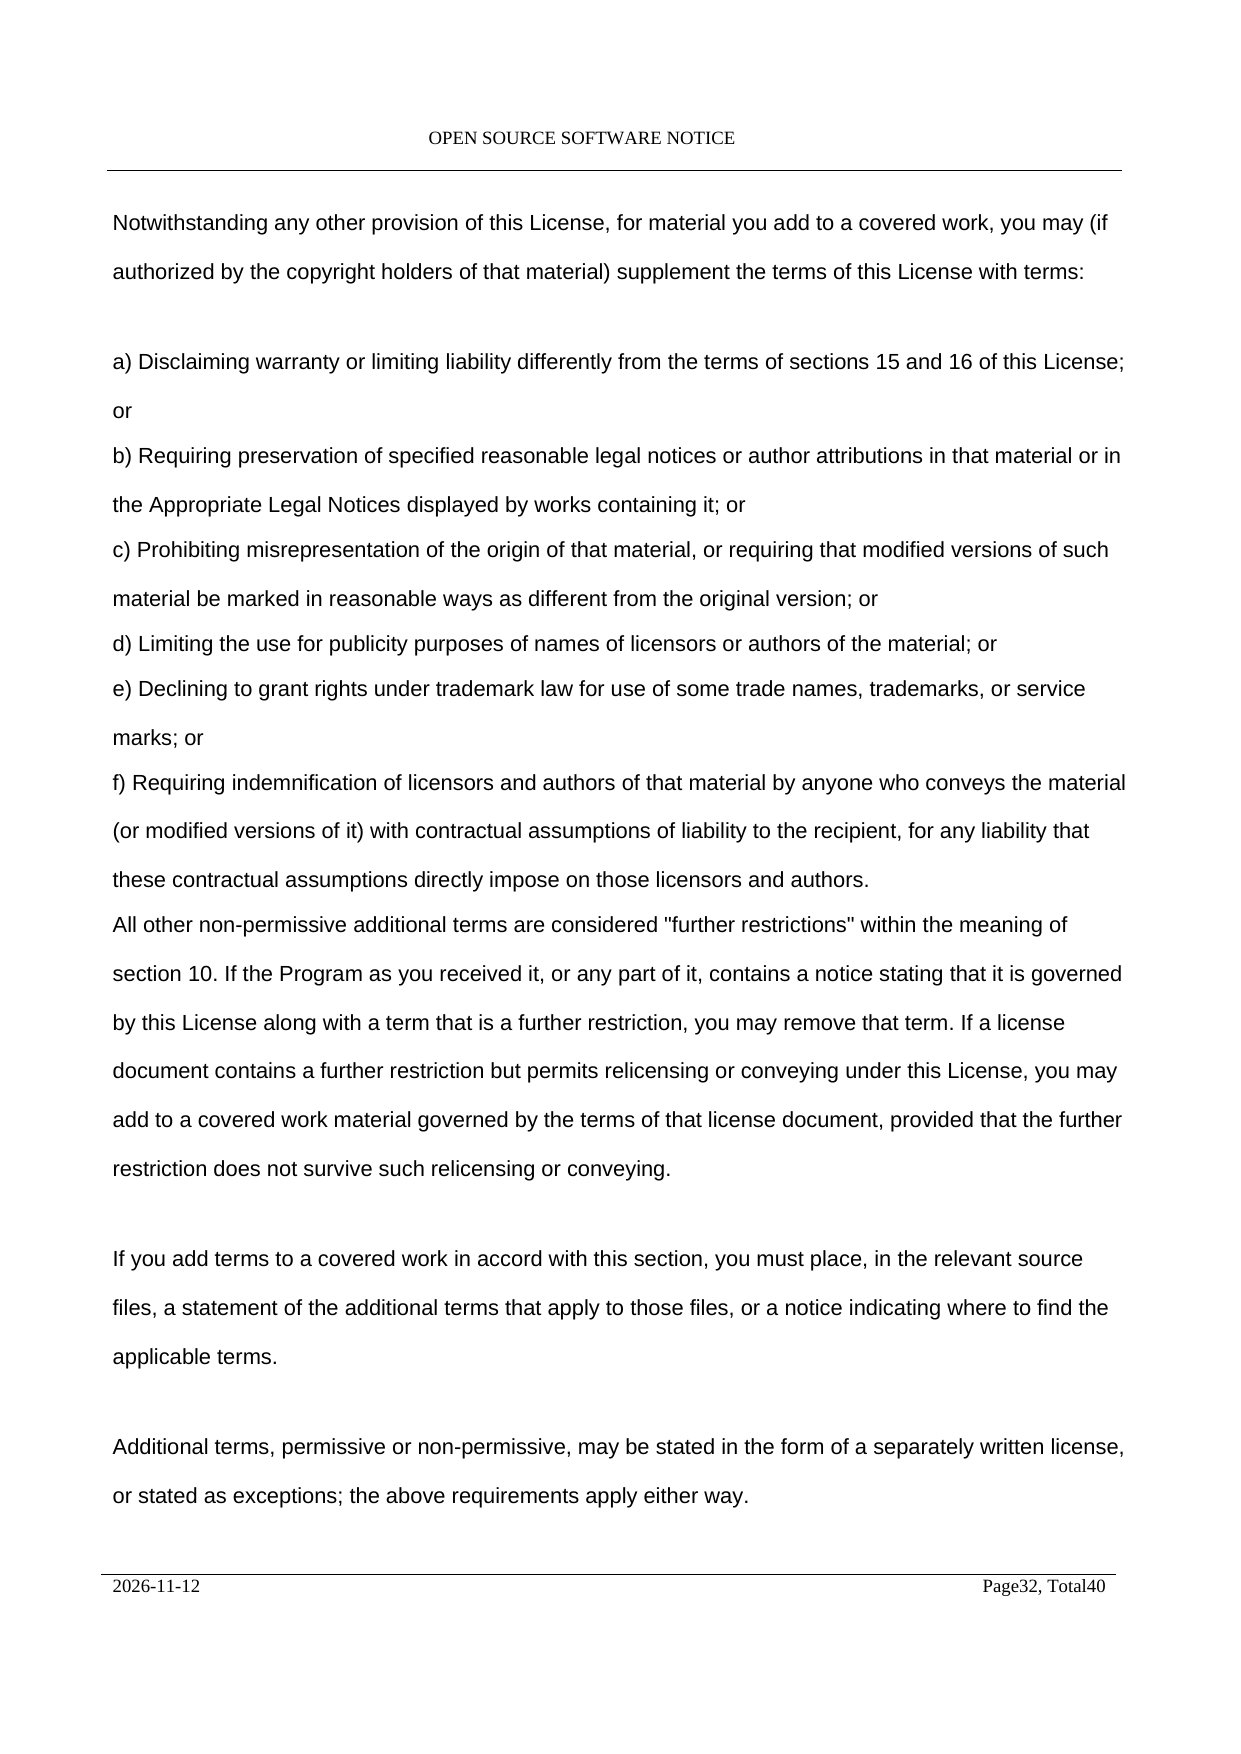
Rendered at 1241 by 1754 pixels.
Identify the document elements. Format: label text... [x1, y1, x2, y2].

text e) Declining to grant rights under trademark law for use of some trade names, trademarks, or service marks; or [112, 672, 1128, 753]
text b) Requiring preservation of specified reasonable legal notices or author attributions in that material or in the Appropriate Legal Notices displayed by works containing it; or [112, 439, 1128, 520]
text Notwithstanding any other provision of this License, for material you add to a covered work, you may (if authorized by the copyright holders of that material) supplement the terms of this License with terms: [112, 206, 1128, 288]
text If you add terms to a covered work in accord with this section, you must place, in the relevant source files, a statement of the additional terms that apply to those files, or a notice indicating where to find the applicable terms. [112, 1242, 1128, 1372]
text d) Limiting the use for publicity purposes of names of licensors or authors of the material; or [112, 627, 1128, 659]
text f) Requiring indemnification of licensors and authors of that material by anyone who conveys the material (or modified versions of it) with contractual assumptions of liability to the recipient, for any liability that these contractual assumptions directly impose on those licensors and authors. [112, 766, 1128, 896]
text All other non-permissive additional terms are considered "further restrictions" within the meaning of section 10. If the Program as you received it, or any part of it, contains a notice stating that it is governed by this License along with a term that is a further restriction, you may remove that term. If a license document contains a further restriction but permits relicensing or conveying under this License, you may add to a covered work material governed by the terms of that license document, provided that the further restriction does not survive such relicensing or conveying. [112, 908, 1128, 1185]
text a) Disclaiming warranty or limiting liability differently from the terms of sections 15 and 16 of this License; or [112, 345, 1128, 427]
text Additional terms, permissive or non-permissive, may be stated in the form of a separately written license, or stated as exceptions; the above requirements apply either way. [112, 1430, 1128, 1511]
text c) Prohibiting misrepresentation of the origin of that material, or requiring that modified versions of such material be marked in reasonable ways as different from the original version; or [112, 533, 1128, 614]
